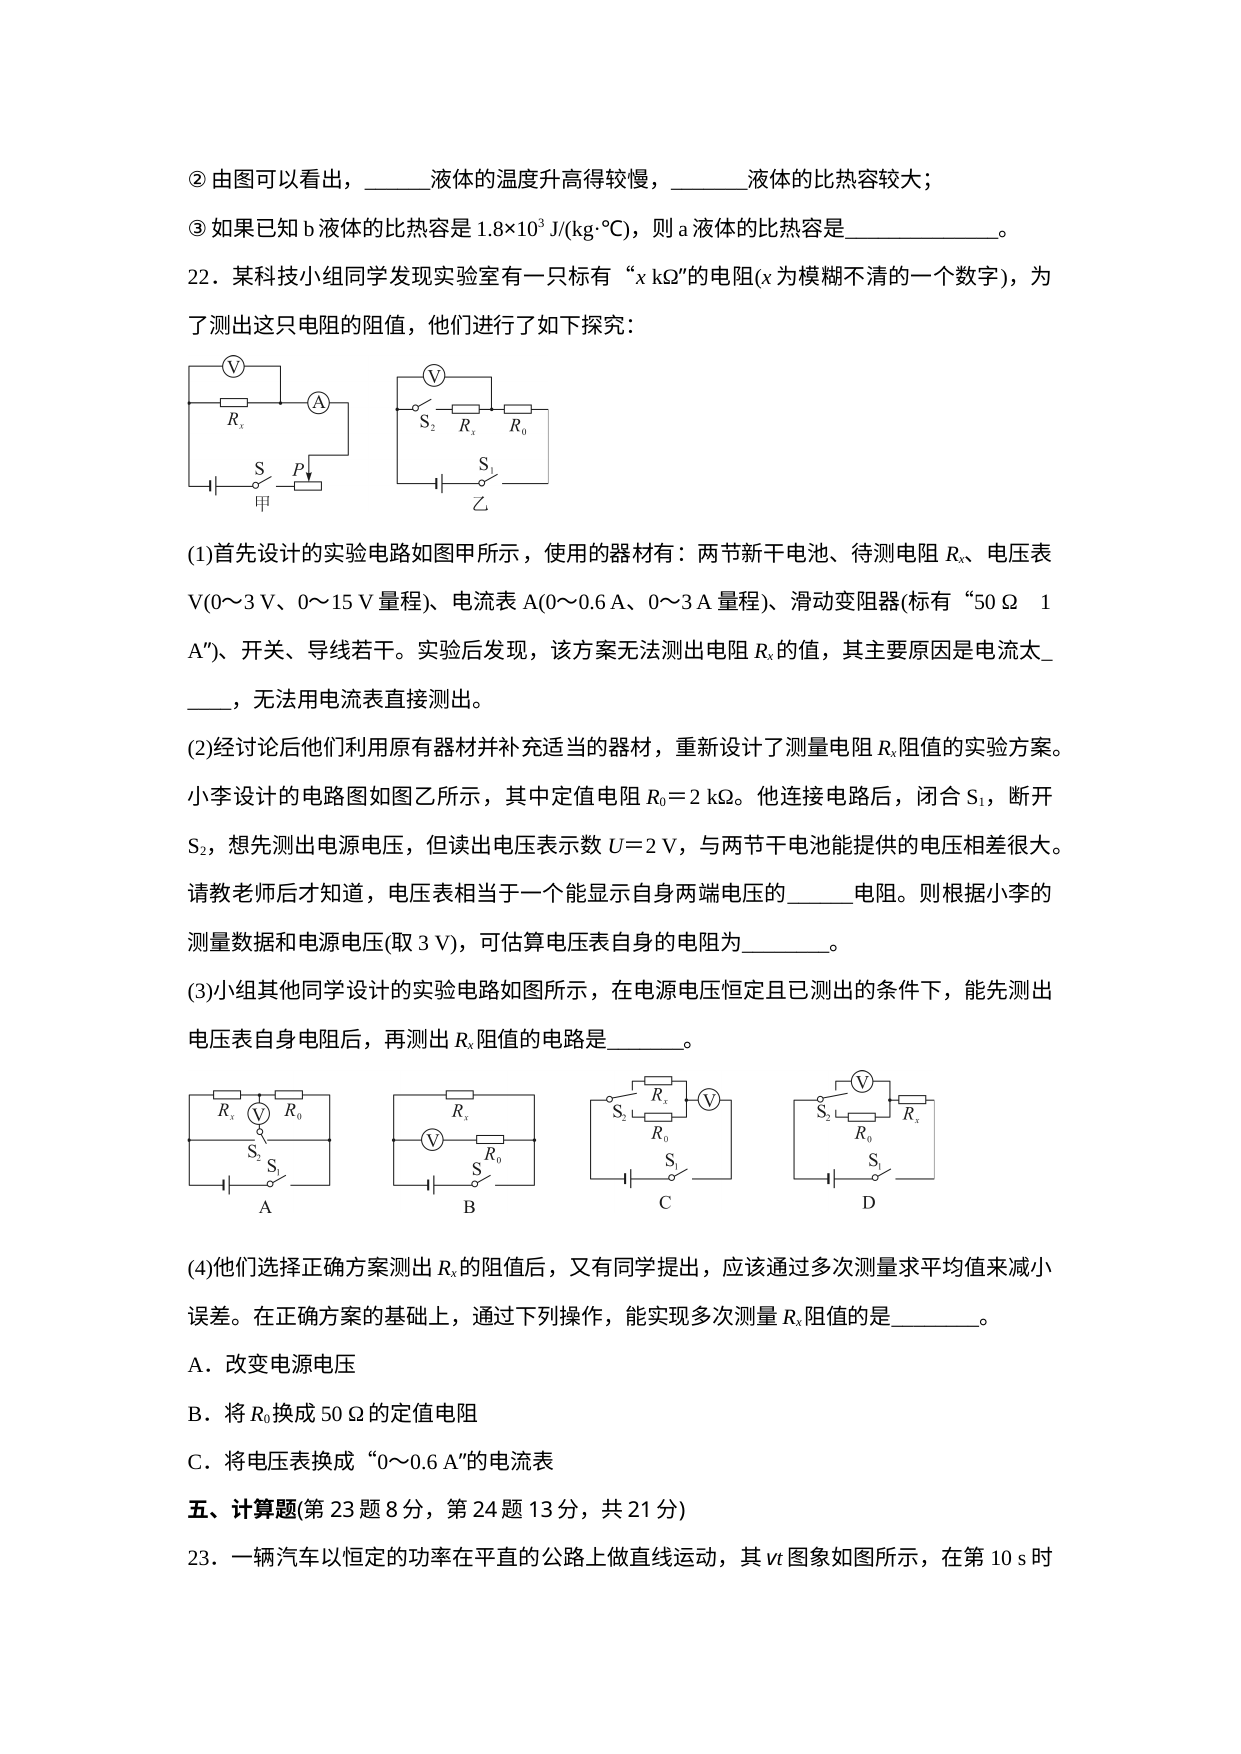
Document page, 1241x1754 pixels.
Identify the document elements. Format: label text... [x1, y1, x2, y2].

text ③如果已知b液体的比热容是1.8×103 J/(kg·℃)，则a液体的比热容是______________。 [187, 210, 1053, 243]
text B．将R0换成50 Ω的定值电阻 [187, 1395, 1053, 1428]
text ②由图可以看出，______液体的温度升高得较慢，_______液体的比热容较大； [187, 162, 1053, 194]
text A．改变电源电压 [187, 1347, 1053, 1379]
picture [187, 1070, 935, 1213]
text 五、计算题(第23题8分，第24题13分，共21分) [187, 1492, 1053, 1524]
text (1)首先设计的实验电路如图甲所示，使用的器材有：两节新干电池、待测电阻Rx、电压表V(0～3 V、0～15 V量程)、电流表A(0～0.6 A、0～3 A量程)、滑动变阻器(标有“50 Ω 1 A”)、开关、导线若干。实验后发现，该方案无法测出电阻Rx的值，其主要原因是电流太_____，无法用电流表直接测出。 [187, 535, 1053, 714]
picture [187, 355, 549, 512]
text C．将电压表换成“0～0.6 A”的电流表 [187, 1443, 1053, 1476]
text 22．某科技小组同学发现实验室有一只标有“x kΩ”的电阻(x为模糊不清的一个数字)，为了测出这只电阻的阻值，他们进行了如下探究： [187, 259, 1053, 340]
text (2)经讨论后他们利用原有器材并补充适当的器材，重新设计了测量电阻Rx阻值的实验方案。小李设计的电路图如图乙所示，其中定值电阻R0＝2 kΩ。他连接电路后，闭合S1，断开S2，想先测出电源电压，但读出电压表示数U＝2 V，与两节干电池能提供的电压相差很大。请教老师后才知道，电压表相当于一个能显示自身两端电压的______电阻。则根据小李的测量数据和电源电压(取3 V)，可估算电压表自身的电阻为________。 [187, 730, 1053, 957]
text (4)他们选择正确方案测出Rx的阻值后，又有同学提出，应该通过多次测量求平均值来减小误差。在正确方案的基础上，通过下列操作，能实现多次测量Rx阻值的是________。 [187, 1250, 1053, 1331]
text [187, 1540, 1053, 1573]
text (3)小组其他同学设计的实验电路如图所示，在电源电压恒定且已测出的条件下，能先测出电压表自身电阻后，再测出Rx阻值的电路是_______。 [187, 973, 1053, 1054]
